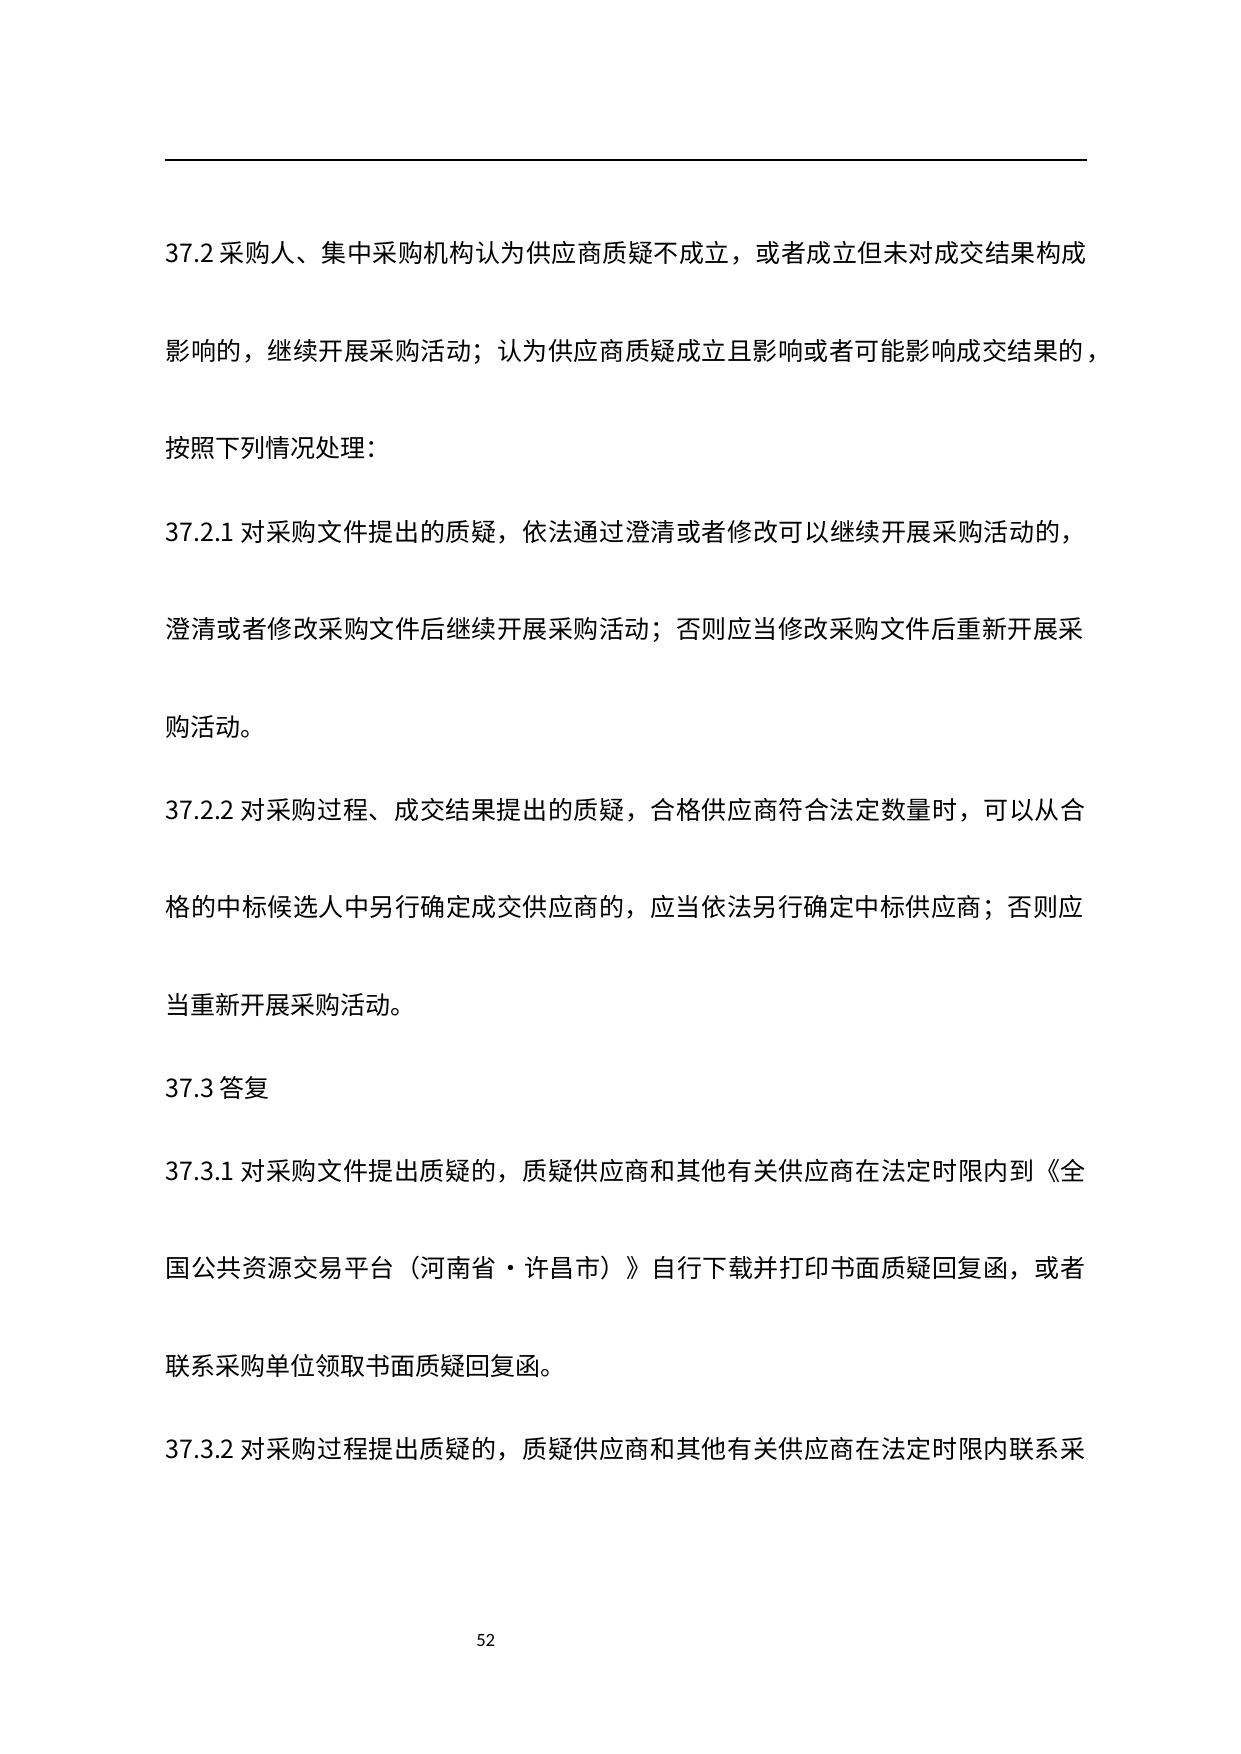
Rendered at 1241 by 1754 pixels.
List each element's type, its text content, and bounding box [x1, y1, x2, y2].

text 37.2.2 对采购过程、成交结果提出的质疑，合格供应商符合法定数量时，可以从合格的中标候选人中另行确定成交供应商的，应当依法另行确定中标供应商；否则应当重新开展采购活动。 [165, 776, 1087, 1036]
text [165, 1415, 1087, 1480]
text 37.2 采购人、集中采购机构认为供应商质疑不成立，或者成立但未对成交结果构成影响的，继续开展采购活动；认为供应商质疑成立且影响或者可能影响成交结果的，按照下列情况处理： [165, 219, 1087, 479]
text 37.3.1 对采购文件提出质疑的，质疑供应商和其他有关供应商在法定时限内到《全国公共资源交易平台（河南省·许昌市）》自行下载并打印书面质疑回复函，或者联系采购单位领取书面质疑回复函。 [165, 1137, 1087, 1397]
text 37.3 答复 [165, 1054, 1087, 1119]
text 37.2.1 对采购文件提出的质疑，依法通过澄清或者修改可以继续开展采购活动的，澄清或者修改采购文件后继续开展采购活动；否则应当修改采购文件后重新开展采购活动。 [165, 498, 1087, 758]
